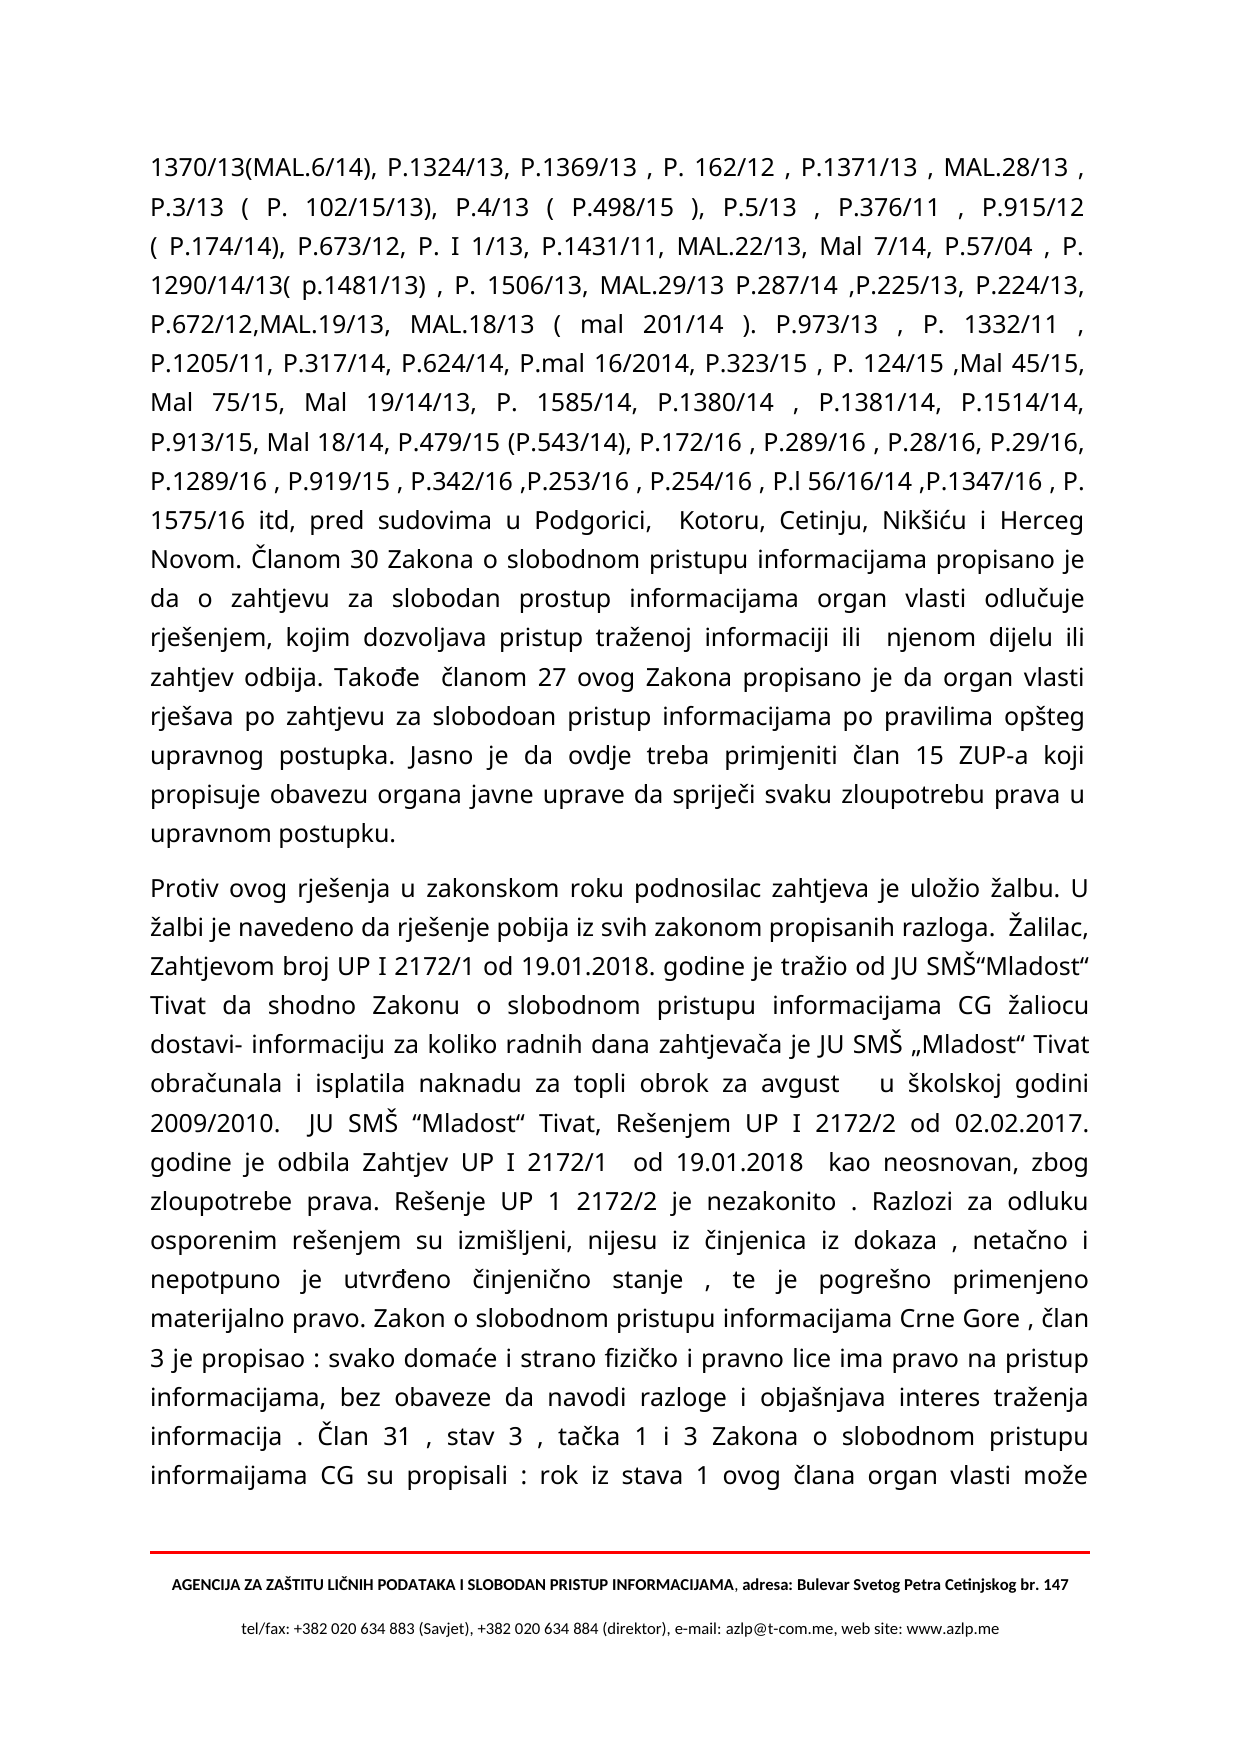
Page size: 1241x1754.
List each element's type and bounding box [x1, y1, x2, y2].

text [150, 150, 1086, 850]
text [150, 870, 1090, 1492]
